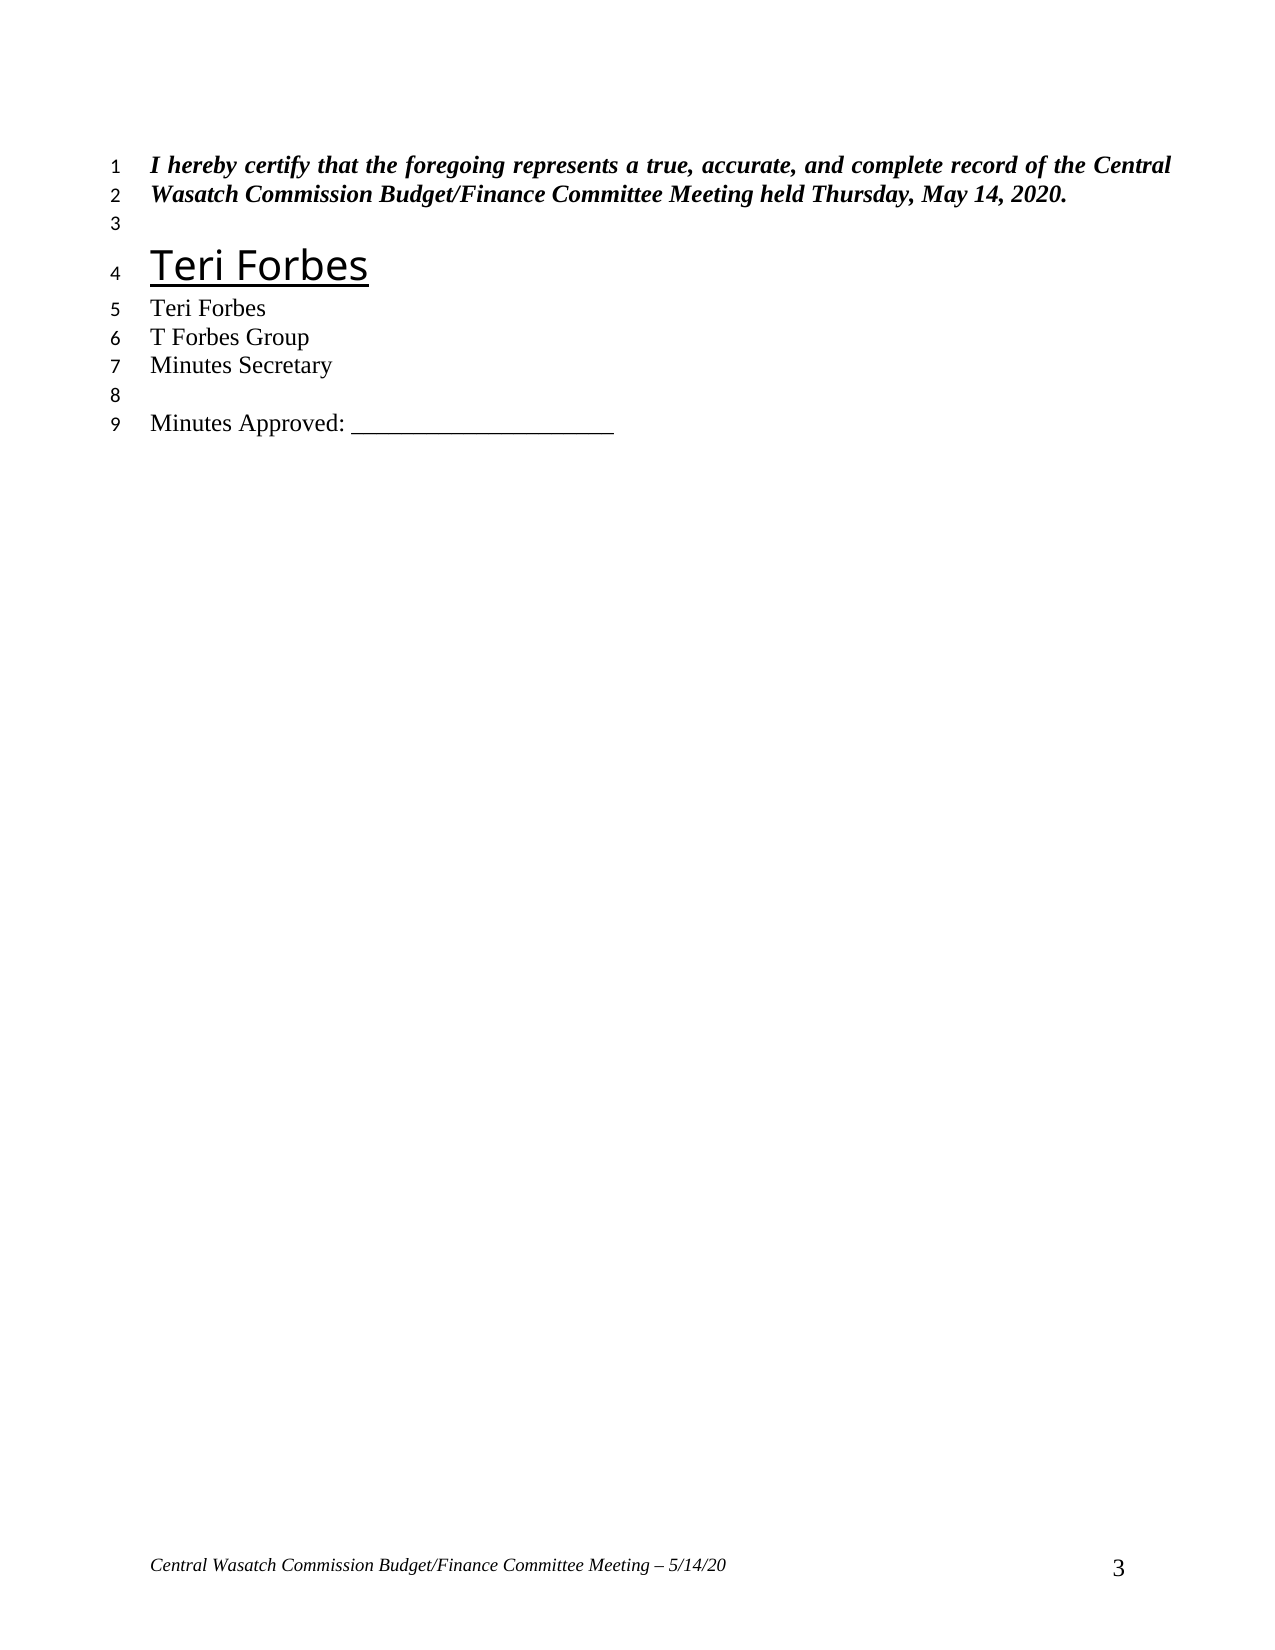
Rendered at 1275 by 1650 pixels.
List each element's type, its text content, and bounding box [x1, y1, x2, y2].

text Teri Forbes [150, 293, 1125, 322]
text Minutes Approved: _____________________ [150, 408, 1125, 437]
text Teri Forbes [150, 236, 1125, 293]
text T Forbes Group [150, 322, 1125, 351]
text Minutes Secretary [150, 351, 1125, 379]
text I hereby certify that the foregoing represents a true, accurate, and complete record of the Central Wasatch Commission Budget/Finance Committee Meeting held Thursday, May 14, 2020. [150, 150, 1175, 207]
